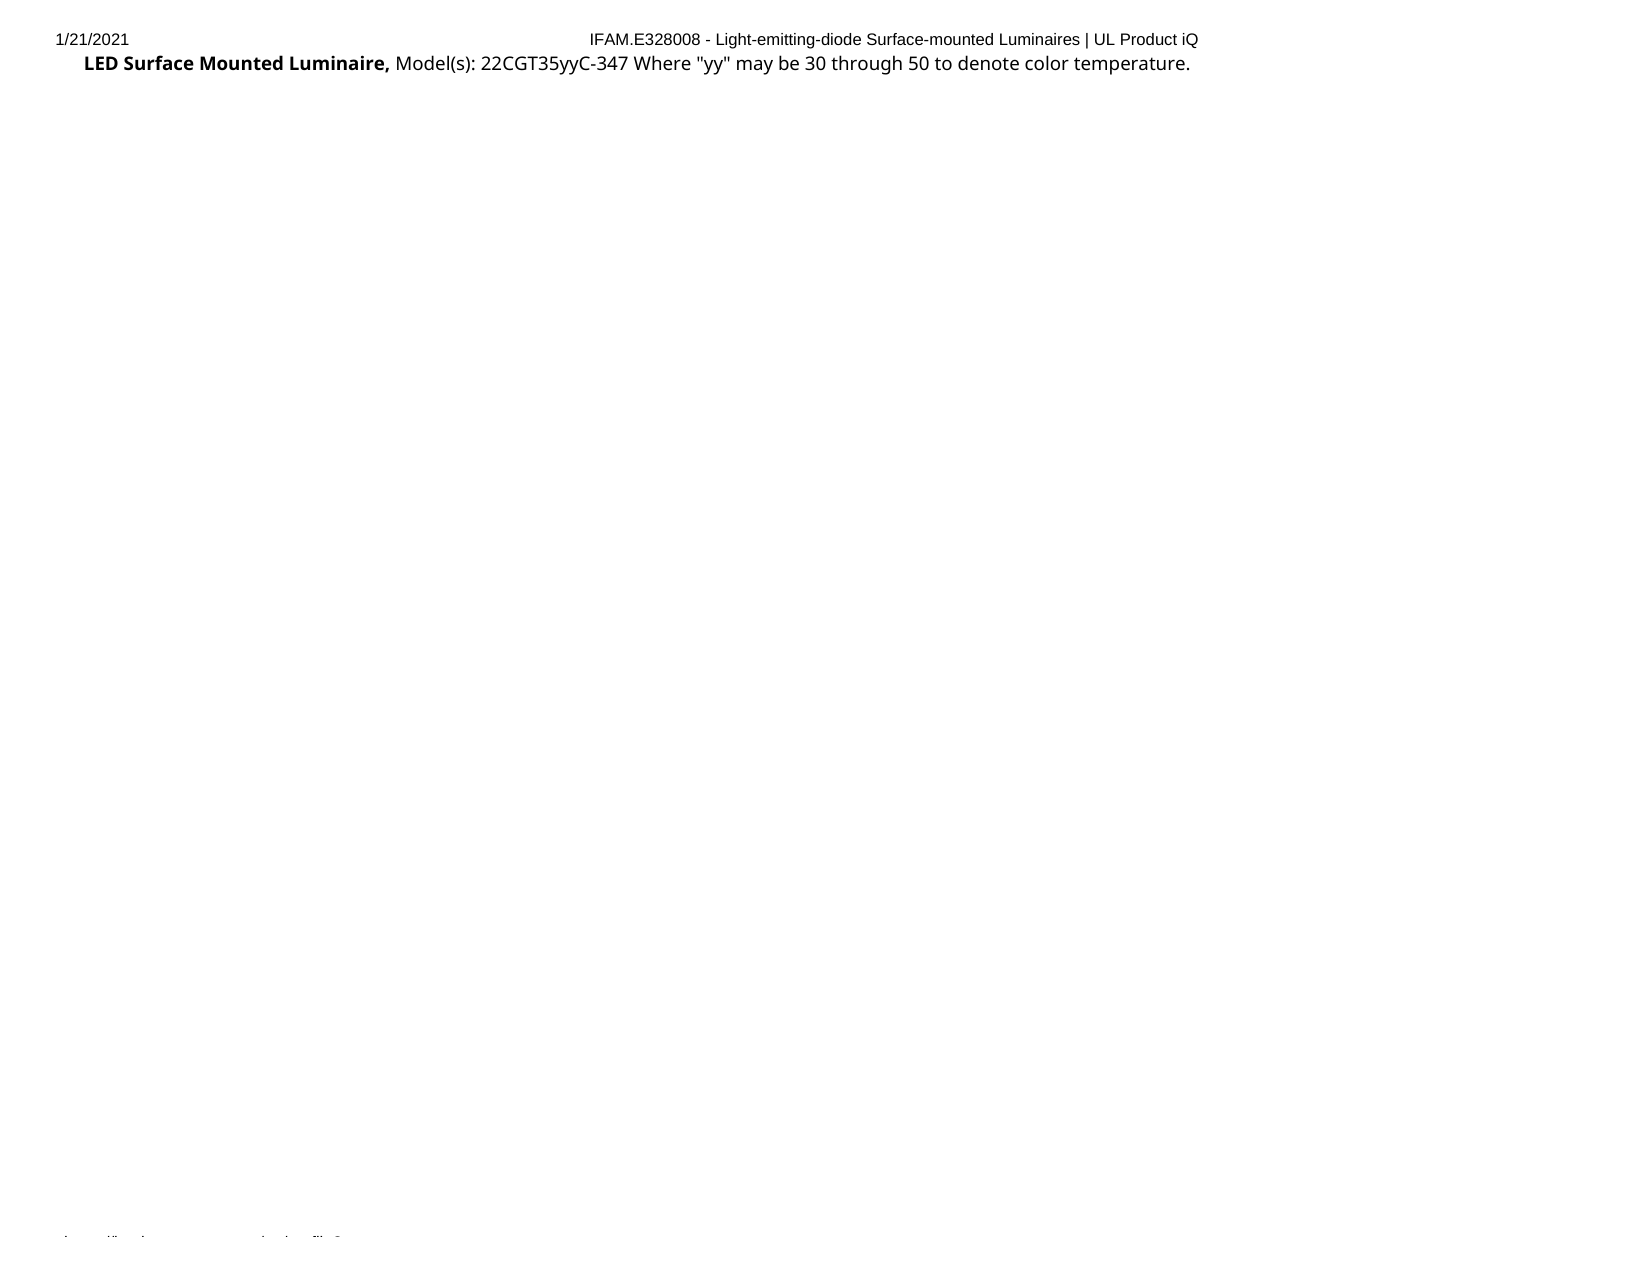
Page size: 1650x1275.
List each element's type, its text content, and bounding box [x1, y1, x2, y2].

text LED Surface Mounted Luminaire, Model(s): 22CGT35yyC-347 Where "yy" may be 30 through 50 to denote color temperature. [84, 50, 1587, 76]
